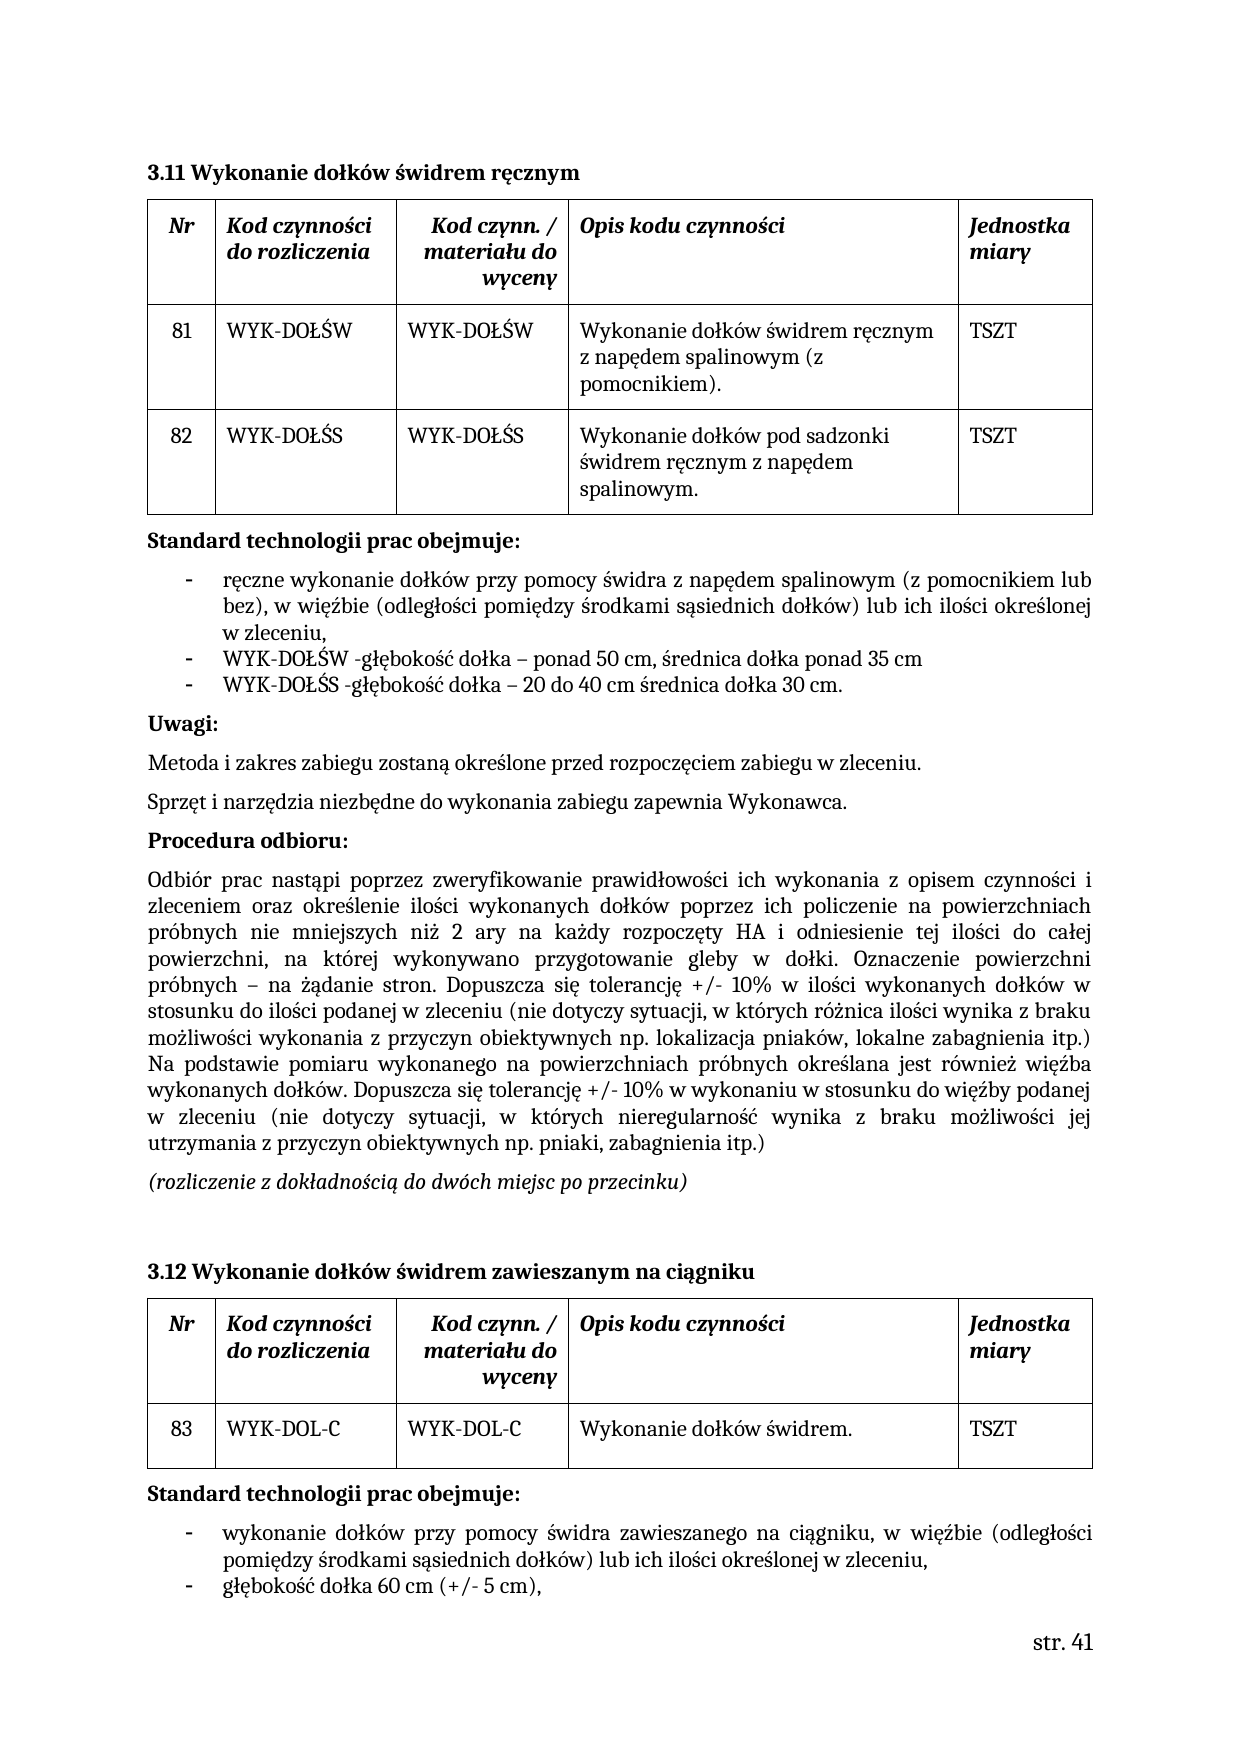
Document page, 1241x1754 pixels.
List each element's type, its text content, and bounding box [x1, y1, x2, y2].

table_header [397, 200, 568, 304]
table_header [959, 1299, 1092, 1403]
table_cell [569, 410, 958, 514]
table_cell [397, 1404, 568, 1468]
list wykonanie dołków przy pomocy świdra zawieszanego na ciągniku, w więźbie (odległości pomiędzy środkami sąsiednich dołków) lub ich ilości określonej w zleceniu, [185, 1520, 1093, 1573]
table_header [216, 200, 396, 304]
text 3.11 Wykonanie dołków świdrem ręcznym [148, 160, 1093, 186]
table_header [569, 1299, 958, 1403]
text Odbiór prac nastąpi poprzez zweryfikowanie prawidłowości ich wykonania z opisem czynności i zleceniem oraz określenie ilości wykonanych dołków poprzez ich policzenie na powierzchniach próbnych nie mniejszych niż 2 ary na każdy rozpoczęty HA i odniesienie tej ilości do całej powierzchni, na której wykonywano przygotowanie gleby w dołki. Oznaczenie powierzchni próbnych – na żądanie stron. Dopuszcza się tolerancję +/- 10% w ilości wykonanych dołków w stosunku do ilości podanej w zleceniu (nie dotyczy sytuacji, w których różnica ilości wynika z braku możliwości wykonania z przyczyn obiektywnych np. lokalizacja pniaków, lokalne zabagnienia itp.) Na podstawie pomiaru wykonanego na powierzchniach próbnych określana jest również więźba wykonanych dołków. Dopuszcza się tolerancję +/- 10% w wykonaniu w stosunku do więźby podanej w zleceniu (nie dotyczy sytuacji, w których nieregularność wynika z braku możliwości jej utrzymania z przyczyn obiektywnych np. pniaki, zabagnienia itp.) [148, 866, 1093, 1156]
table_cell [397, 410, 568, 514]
text Standard technologii prac obejmuje: [148, 1481, 1093, 1508]
text Sprzęt i narzędzia niezbędne do wykonania zabiegu zapewnia Wykonawca. [148, 789, 1093, 815]
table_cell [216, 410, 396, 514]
text 3.12 Wykonanie dołków świdrem zawieszanym na ciągniku [148, 1259, 1093, 1285]
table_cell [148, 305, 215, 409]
text Procedura odbioru: [148, 827, 1093, 854]
text Uwagi: [148, 711, 1093, 737]
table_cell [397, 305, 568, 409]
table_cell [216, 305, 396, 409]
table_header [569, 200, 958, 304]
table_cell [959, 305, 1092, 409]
list ręczne wykonanie dołków przy pomocy świdra z napędem spalinowym (z pomocnikiem lub bez), w więźbie (odległości pomiędzy środkami sąsiednich dołków) lub ich ilości określonej w zleceniu, [185, 567, 1093, 646]
list głębokość dołka 60 cm (+/- 5 cm), [185, 1573, 1093, 1599]
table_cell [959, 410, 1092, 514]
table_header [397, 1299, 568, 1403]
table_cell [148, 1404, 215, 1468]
list WYK-DOŁŚW -głębokość dołka – ponad 50 cm, średnica dołka ponad 35 cm [185, 646, 1093, 672]
text Standard technologii prac obejmuje: [148, 528, 1093, 554]
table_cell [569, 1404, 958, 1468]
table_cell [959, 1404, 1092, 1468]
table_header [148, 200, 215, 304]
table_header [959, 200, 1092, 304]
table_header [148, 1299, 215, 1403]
text Metoda i zakres zabiegu zostaną określone przed rozpoczęciem zabiegu w zleceniu. [148, 750, 1093, 776]
list WYK-DOŁŚS -głębokość dołka – 20 do 40 cm średnica dołka 30 cm. [185, 672, 1093, 698]
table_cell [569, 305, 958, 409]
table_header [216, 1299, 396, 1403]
text (rozliczenie z dokładnością do dwóch miejsc po przecinku) [148, 1169, 1093, 1195]
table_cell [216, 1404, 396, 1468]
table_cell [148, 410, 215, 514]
